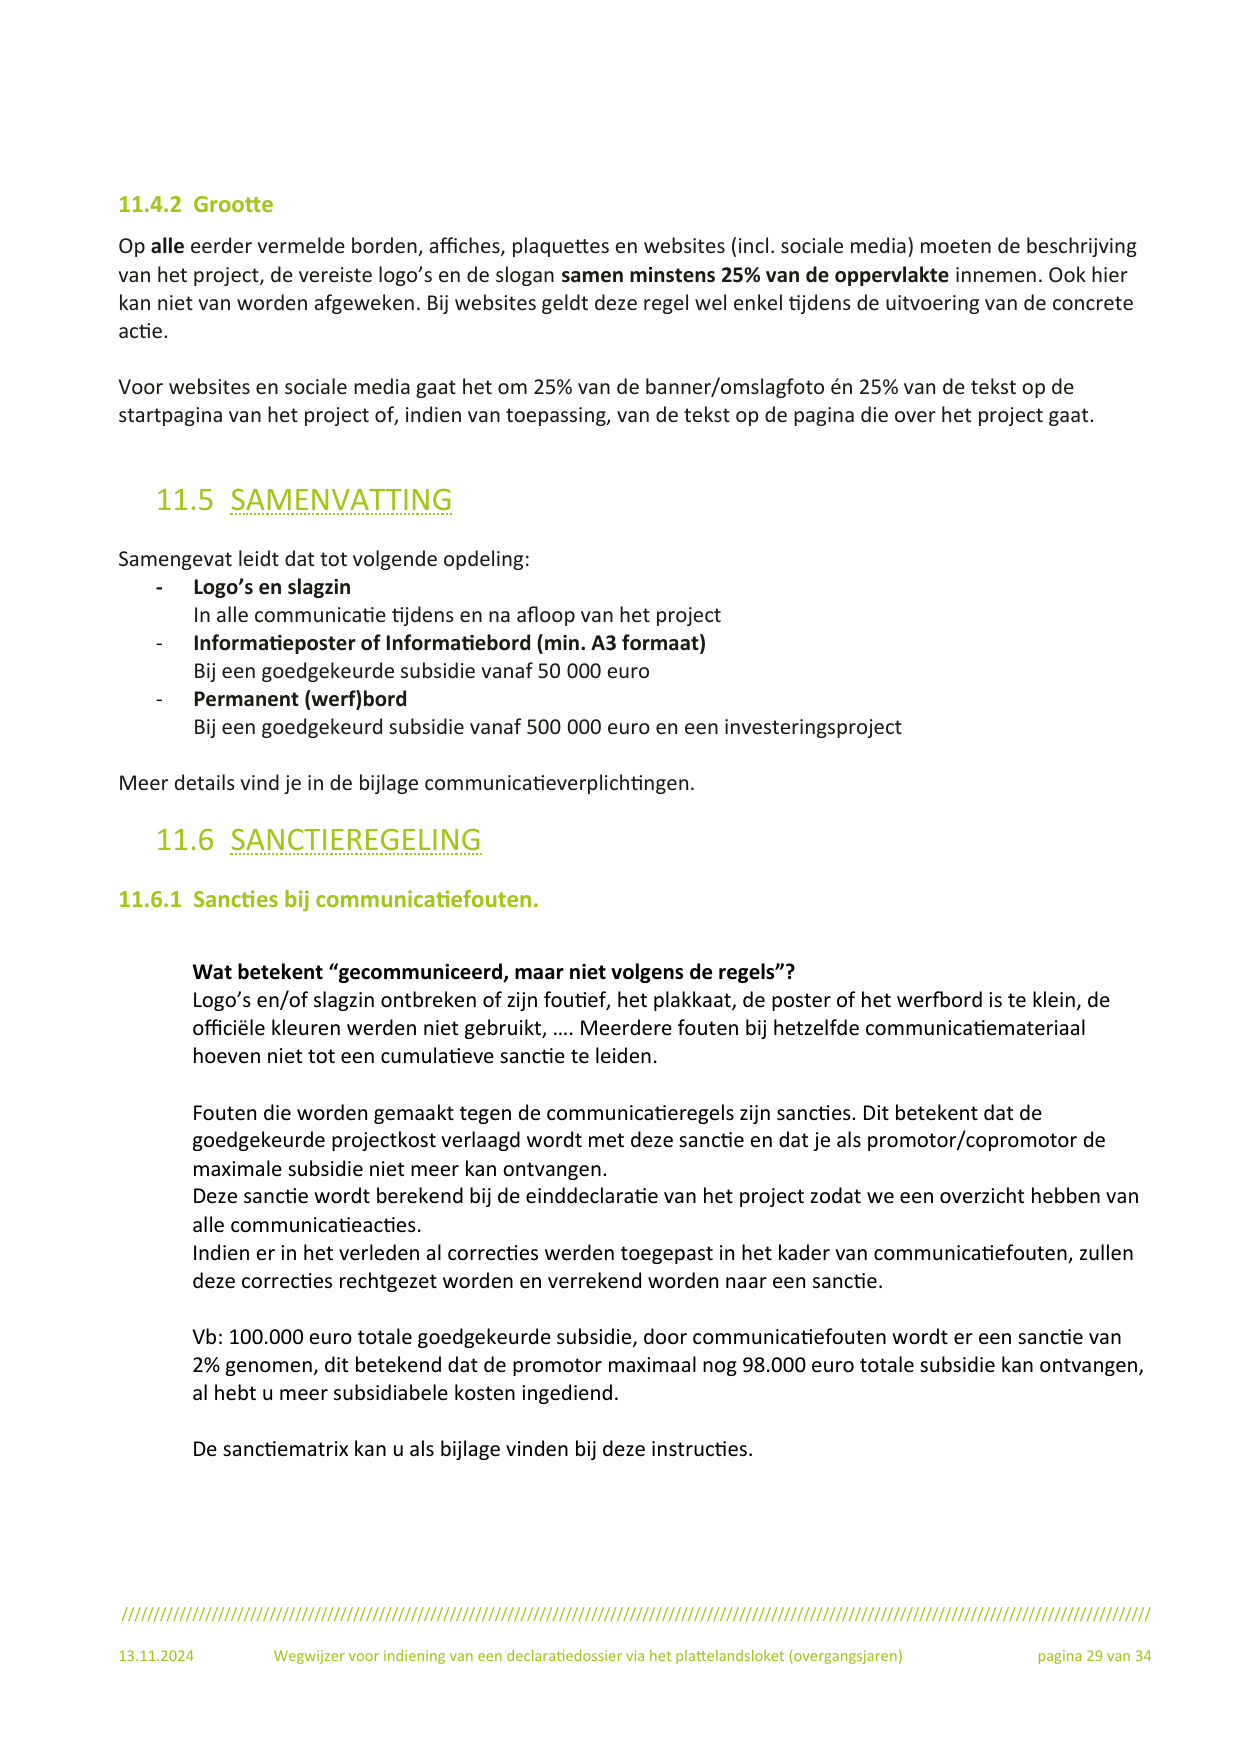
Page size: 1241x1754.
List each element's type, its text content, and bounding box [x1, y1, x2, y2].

text Meer details vind je in de bijlage communicatieverplichtingen. [118, 768, 1152, 796]
text Wat betekent “gecommuniceerd, maar niet volgens de regels”? [118, 957, 1152, 986]
text Voor websites en sociale media gaat het om 25% van de banner/omslagfoto én 25% van de tekst op de startpagina van het project of, indien van toepassing, van de tekst op de pagina die over het project gaat. [118, 372, 1152, 428]
subtitle Grootte [118, 189, 1152, 219]
list Informatieposter of Informatiebord (min. A3 formaat) Bij een goedgekeurde subsidie vanaf 50 000 euro [156, 628, 1152, 684]
text Samengevat leidt dat tot volgende opdeling: [118, 544, 1152, 572]
list Logo’s en slagzin [156, 572, 1152, 600]
text Op alle eerder vermelde borden, affiches, plaquettes en websites (incl. sociale media) moeten de beschrijving van het project, de vereiste logo’s en de slogan samen minstens 25% van de oppervlakte innemen. Ook hier kan niet van worden afgeweken. Bij websites geldt deze regel wel enkel tijdens de uitvoering van de concrete actie. [118, 231, 1152, 344]
text Fouten die worden gemaakt tegen de communicatieregels zijn sancties. Dit betekent dat de goedgekeurde projectkost verlaagd wordt met deze sanctie en dat je als promotor/copromotor de maximale subsidie niet meer kan ontvangen. [192, 1098, 1152, 1182]
text De sanctiematrix kan u als bijlage vinden bij deze instructies. [192, 1434, 1152, 1462]
subtitle SAMENVATTING [155, 477, 1152, 519]
list In alle communicatie tijdens en na afloop van het project [193, 600, 1152, 628]
text Deze sanctie wordt berekend bij de einddeclaratie van het project zodat we een overzicht hebben van alle communicatieacties. [192, 1182, 1152, 1238]
subtitle Sancties bij communicatiefouten. [118, 884, 1152, 914]
text Vb: 100.000 euro totale goedgekeurde subsidie, door communicatiefouten wordt er een sanctie van 2% genomen, dit betekend dat de promotor maximaal nog 98.000 euro totale subsidie kan ontvangen, al hebt u meer subsidiabele kosten ingediend. [192, 1322, 1152, 1406]
list Permanent (werf)bord Bij een goedgekeurd subsidie vanaf 500 000 euro en een investeringsproject [156, 684, 1152, 740]
subtitle SANCTIEregeling [155, 817, 1152, 859]
text Indien er in het verleden al correcties werden toegepast in het kader van communicatiefouten, zullen deze correcties rechtgezet worden en verrekend worden naar een sanctie. [192, 1238, 1152, 1294]
text Logo’s en/of slagzin ontbreken of zijn foutief, het plakkaat, de poster of het werfbord is te klein, de officiële kleuren werden niet gebruikt, …. Meerdere fouten bij hetzelfde communicatiemateriaal hoeven niet tot een cumulatieve sanctie te leiden. [192, 986, 1152, 1069]
